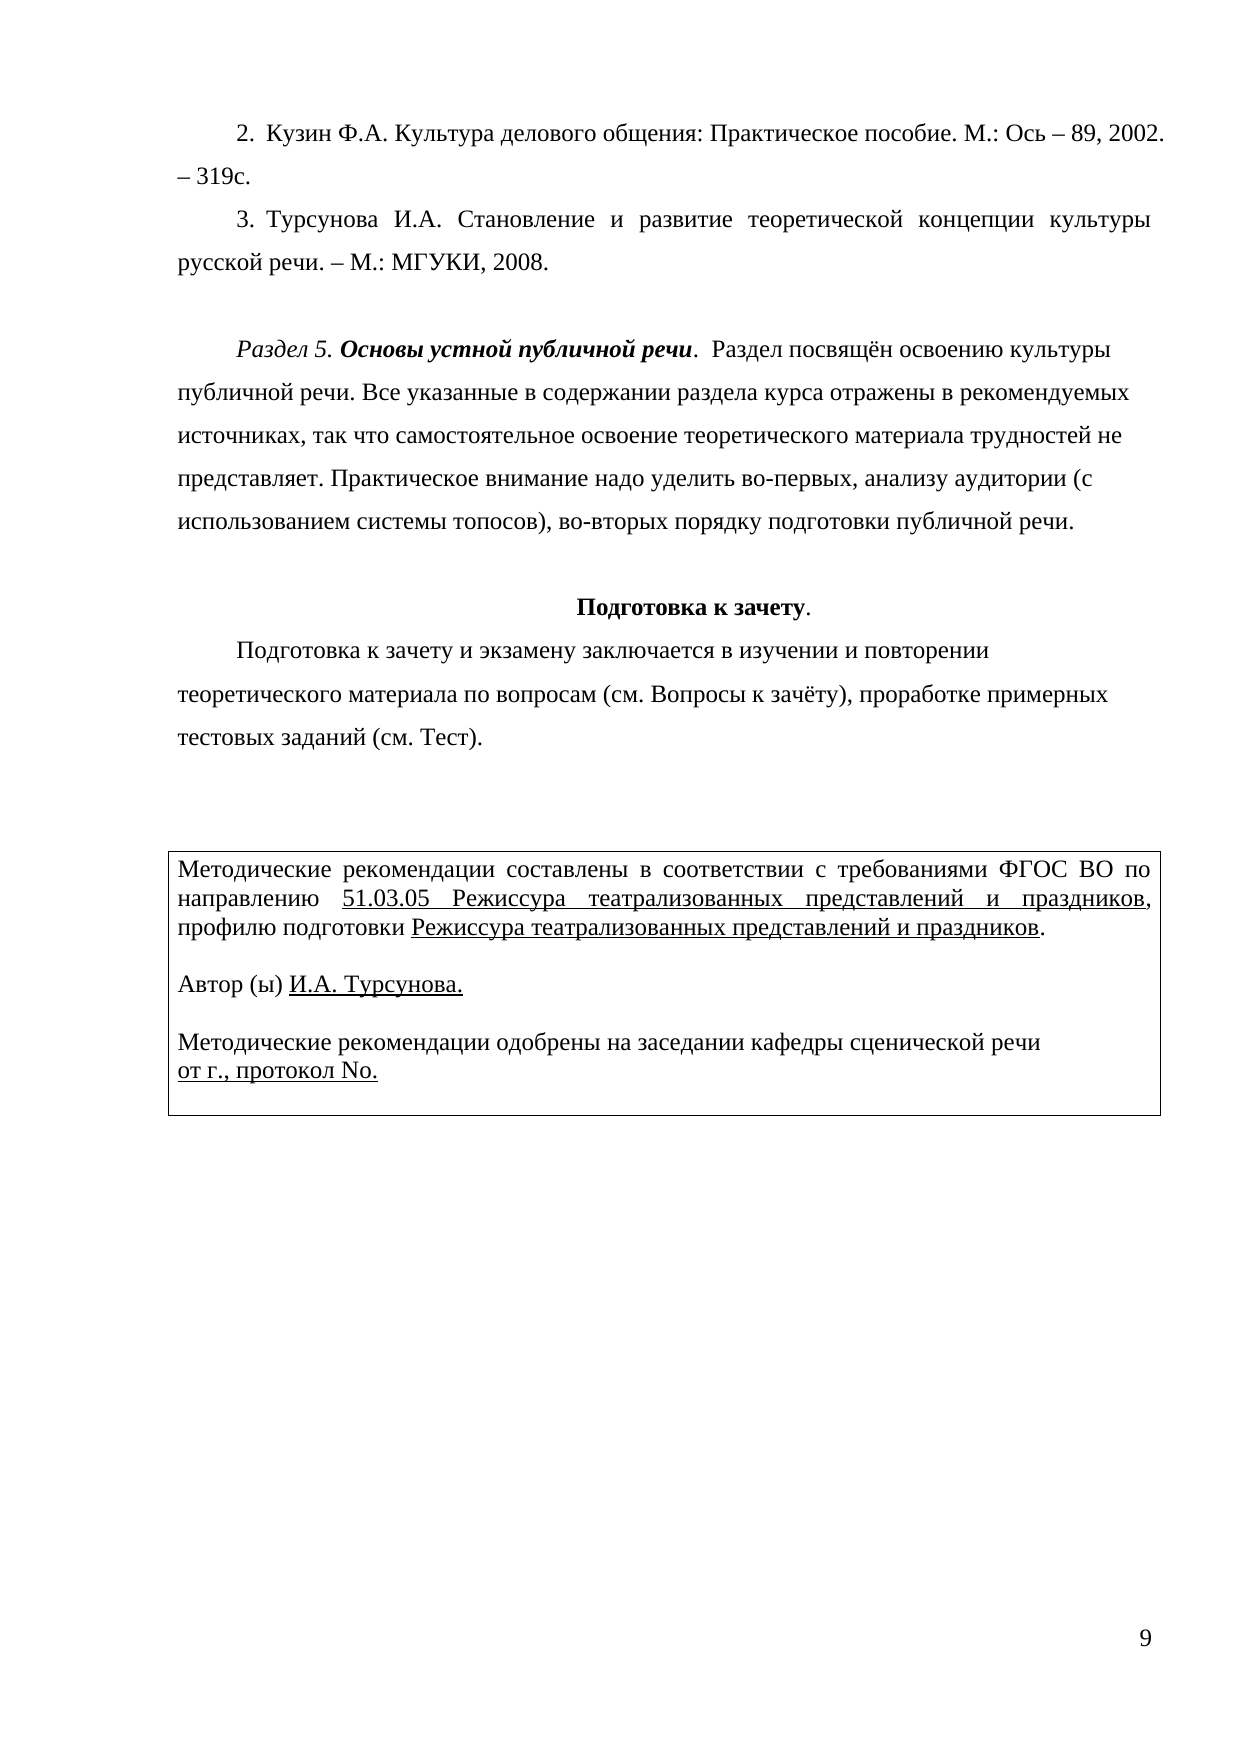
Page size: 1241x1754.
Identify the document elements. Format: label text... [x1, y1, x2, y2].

text Методические рекомендации составлены в соответствии с требованиями ФГОС ВО по направлению 51.03.05 Режиссура театрализованных представлений и праздников, профилю подготовки Режиссура театрализованных представлений и праздников. [169, 852, 1160, 941]
text от г., протокол No. [177, 1056, 1152, 1084]
text Подготовка к зачету и экзамену заключается в изучении и повторении теоретического материала по вопросам (см. Вопросы к зачёту), проработке примерных тестовых заданий (см. Тест). [177, 636, 1152, 751]
text Раздел 5. Основы устной публичной речи. Раздел посвящён освоению культуры публичной речи. Все указанные в содержании раздела курса отражены в рекомендуемых источниках, так что самостоятельное освоение теоретического материала трудностей не представляет. Практическое внимание надо уделить во-первых, анализу аудитории (с использованием системы топосов), во-вторых порядку подготовки публичной речи. [177, 334, 1152, 535]
list Кузин Ф.А. Культура делового общения: Практическое пособие. М.: Ось – 89, 2002. – 319с. [177, 118, 1181, 190]
text Подготовка к зачету. [177, 592, 1152, 621]
text Автор (ы) И.А. Турсунова. [177, 969, 1152, 998]
list Турсунова И.А. Становление и развитие теоретической концепции культуры русской речи. – М.: МГУКИ, 2008. [177, 204, 1152, 276]
text Методические рекомендации одобрены на заседании кафедры сценической речи [177, 1027, 1152, 1056]
